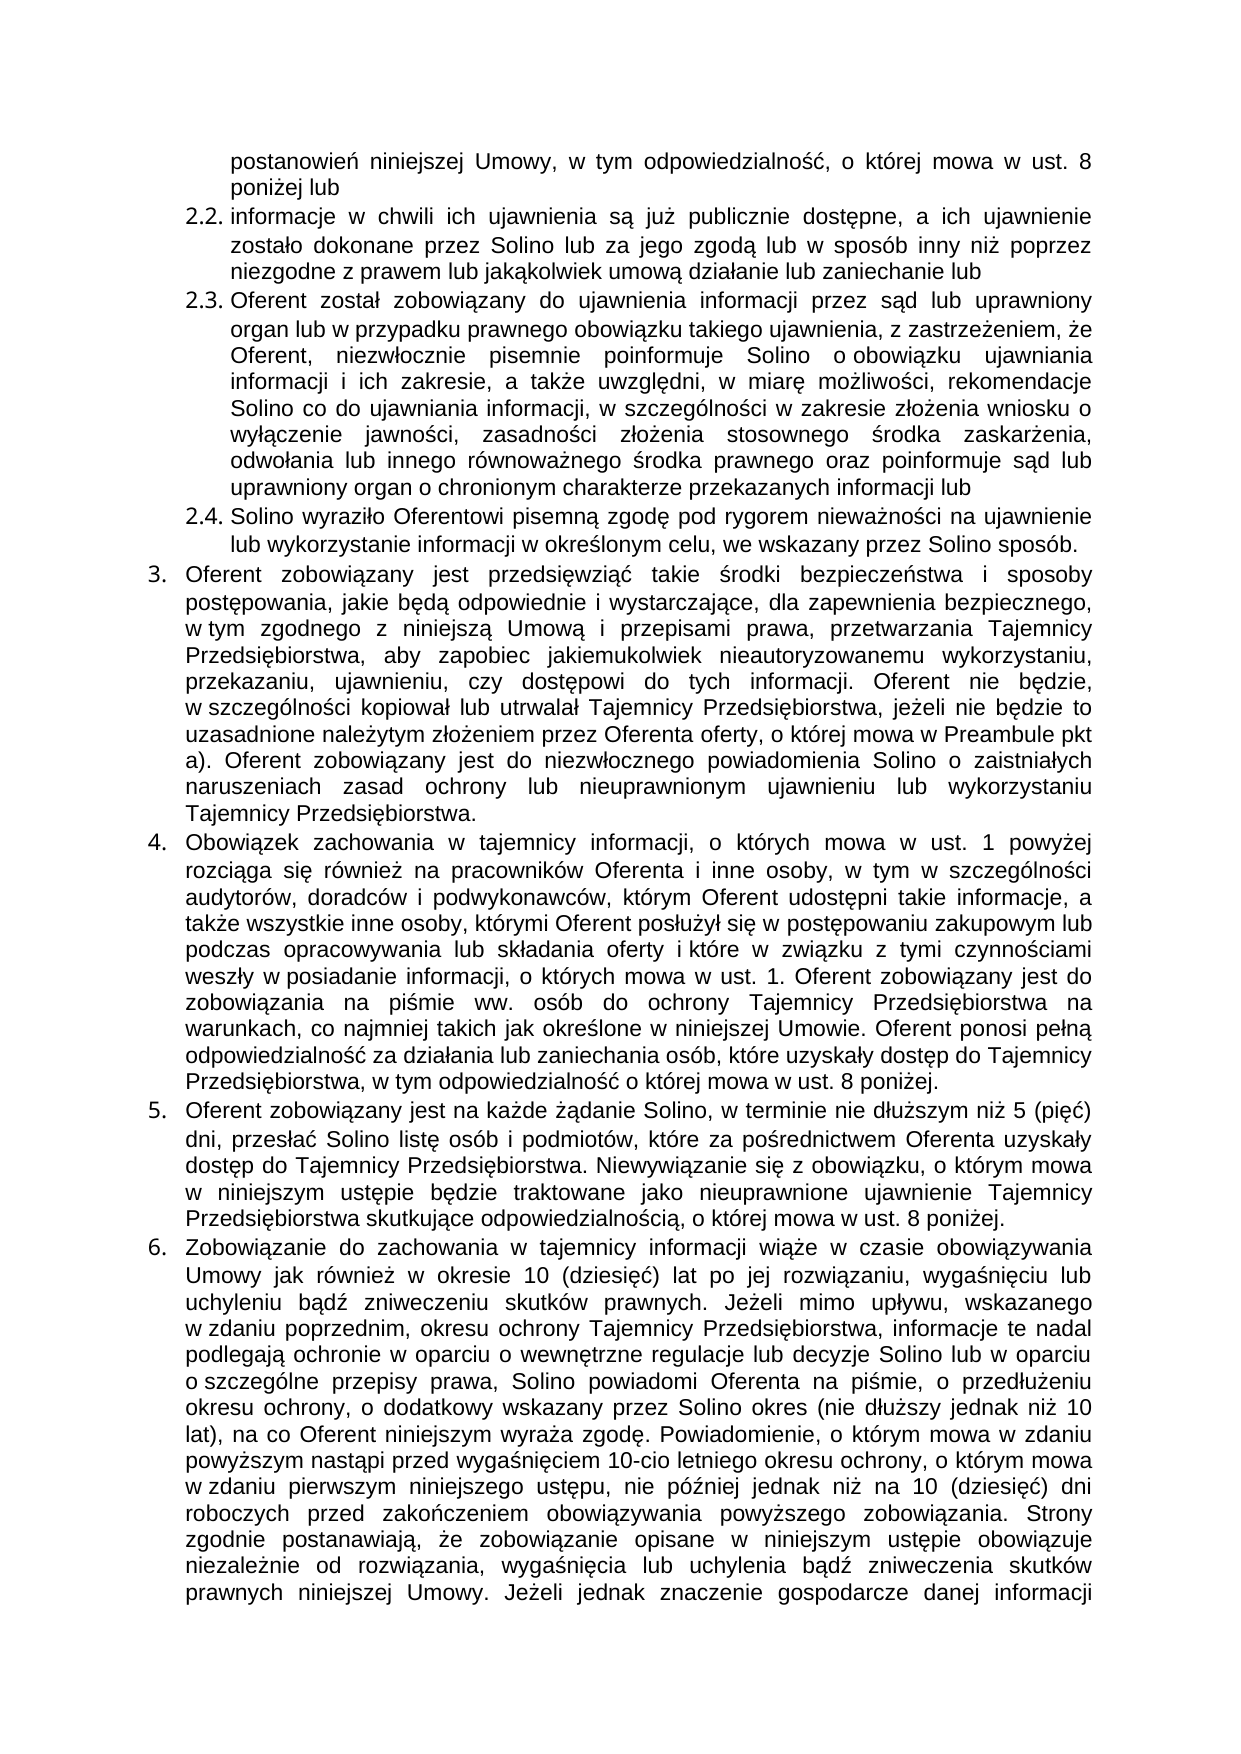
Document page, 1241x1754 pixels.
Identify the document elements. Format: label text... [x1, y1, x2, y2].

list Oferent zobowiązany jest przedsięwziąć takie środki bezpieczeństwa i sposoby postępowania, jakie będą odpowiednie i wystarczające, dla zapewnienia bezpiecznego, w tym zgodnego z niniejszą Umową i przepisami prawa, przetwarzania Tajemnicy Przedsiębiorstwa, aby zapobiec jakiemukolwiek nieautoryzowanemu wykorzystaniu, przekazaniu, ujawnieniu, czy dostępowi do tych informacji. Oferent nie będzie, w szczególności kopiował lub utrwalał Tajemnicy Przedsiębiorstwa, jeżeli nie będzie to uzasadnione należytym złożeniem przez Oferenta oferty, o której mowa w Preambule pkt a). Oferent zobowiązany jest do niezwłocznego powiadomienia Solino o zaistniałych naruszeniach zasad ochrony lub nieuprawnionym ujawnieniu lub wykorzystaniu Tajemnicy Przedsiębiorstwa. [148, 584, 1093, 852]
list Solino wyraziło Oferentowi pisemną zgodę pod rygorem nieważności na ujawnienie lub wykorzystanie informacji w określonym celu, we wskazany przez Solino sposób. [185, 526, 1093, 584]
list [148, 1257, 1093, 1605]
list Oferent zobowiązany jest na każde żądanie Solino, w terminie nie dłuższym niż 5 (pięć) dni, przesłać Solino listę osób i podmiotów, które za pośrednictwem Oferenta uzyskały dostęp do Tajemnicy Przedsiębiorstwa. Niewywiązanie się z obowiązku, o którym mowa w niniejszym ustępie będzie traktowane jako nieuprawnione ujawnienie Tajemnicy Przedsiębiorstwa skutkujące odpowiedzialnością, o której mowa w ust. 8 poniżej. [148, 1121, 1093, 1257]
list Obowiązek zachowania w tajemnicy informacji, o których mowa w ust. 1 powyżej rozciąga się również na pracowników Oferenta i inne osoby, w tym w szczególności audytorów, doradców i podwykonawców, którym Oferent udostępni takie informacje, a także wszystkie inne osoby, którymi Oferent posłużył się w postępowaniu zakupowym lub podczas opracowywania lub składania oferty i które w związku z tymi czynnościami weszły w posiadanie informacji, o których mowa w ust. 1. Oferent zobowiązany jest do zobowiązania na piśmie ww. osób do ochrony Tajemnicy Przedsiębiorstwa na warunkach, co najmniej takich jak określone w niniejszej Umowie. Oferent ponosi pełną odpowiedzialność za działania lub zaniechania osób, które uzyskały dostęp do Tajemnicy Przedsiębiorstwa, w tym odpowiedzialność o której mowa w ust. 8 poniżej. [148, 852, 1093, 1121]
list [185, 148, 1093, 227]
list informacje w chwili ich ujawnienia są już publicznie dostępne, a ich ujawnienie zostało dokonane przez Solino lub za jego zgodą lub w sposób inny niż poprzez niezgodne z prawem lub jakąkolwiek umową działanie lub zaniechanie lub [185, 227, 1093, 311]
list Oferent został zobowiązany do ujawnienia informacji przez sąd lub uprawniony organ lub w przypadku prawnego obowiązku takiego ujawnienia, z zastrzeżeniem, że Oferent, niezwłocznie pisemnie poinformuje Solino o obowiązku ujawniania informacji i ich zakresie, a także uwzględni, w miarę możliwości, rekomendacje Solino co do ujawniania informacji, w szczególności w zakresie złożenia wniosku o wyłączenie jawności, zasadności złożenia stosownego środka zaskarżenia, odwołania lub innego równoważnego środka prawnego oraz poinformuje sąd lub uprawniony organ o chronionym charakterze przekazanych informacji lub [185, 311, 1093, 526]
